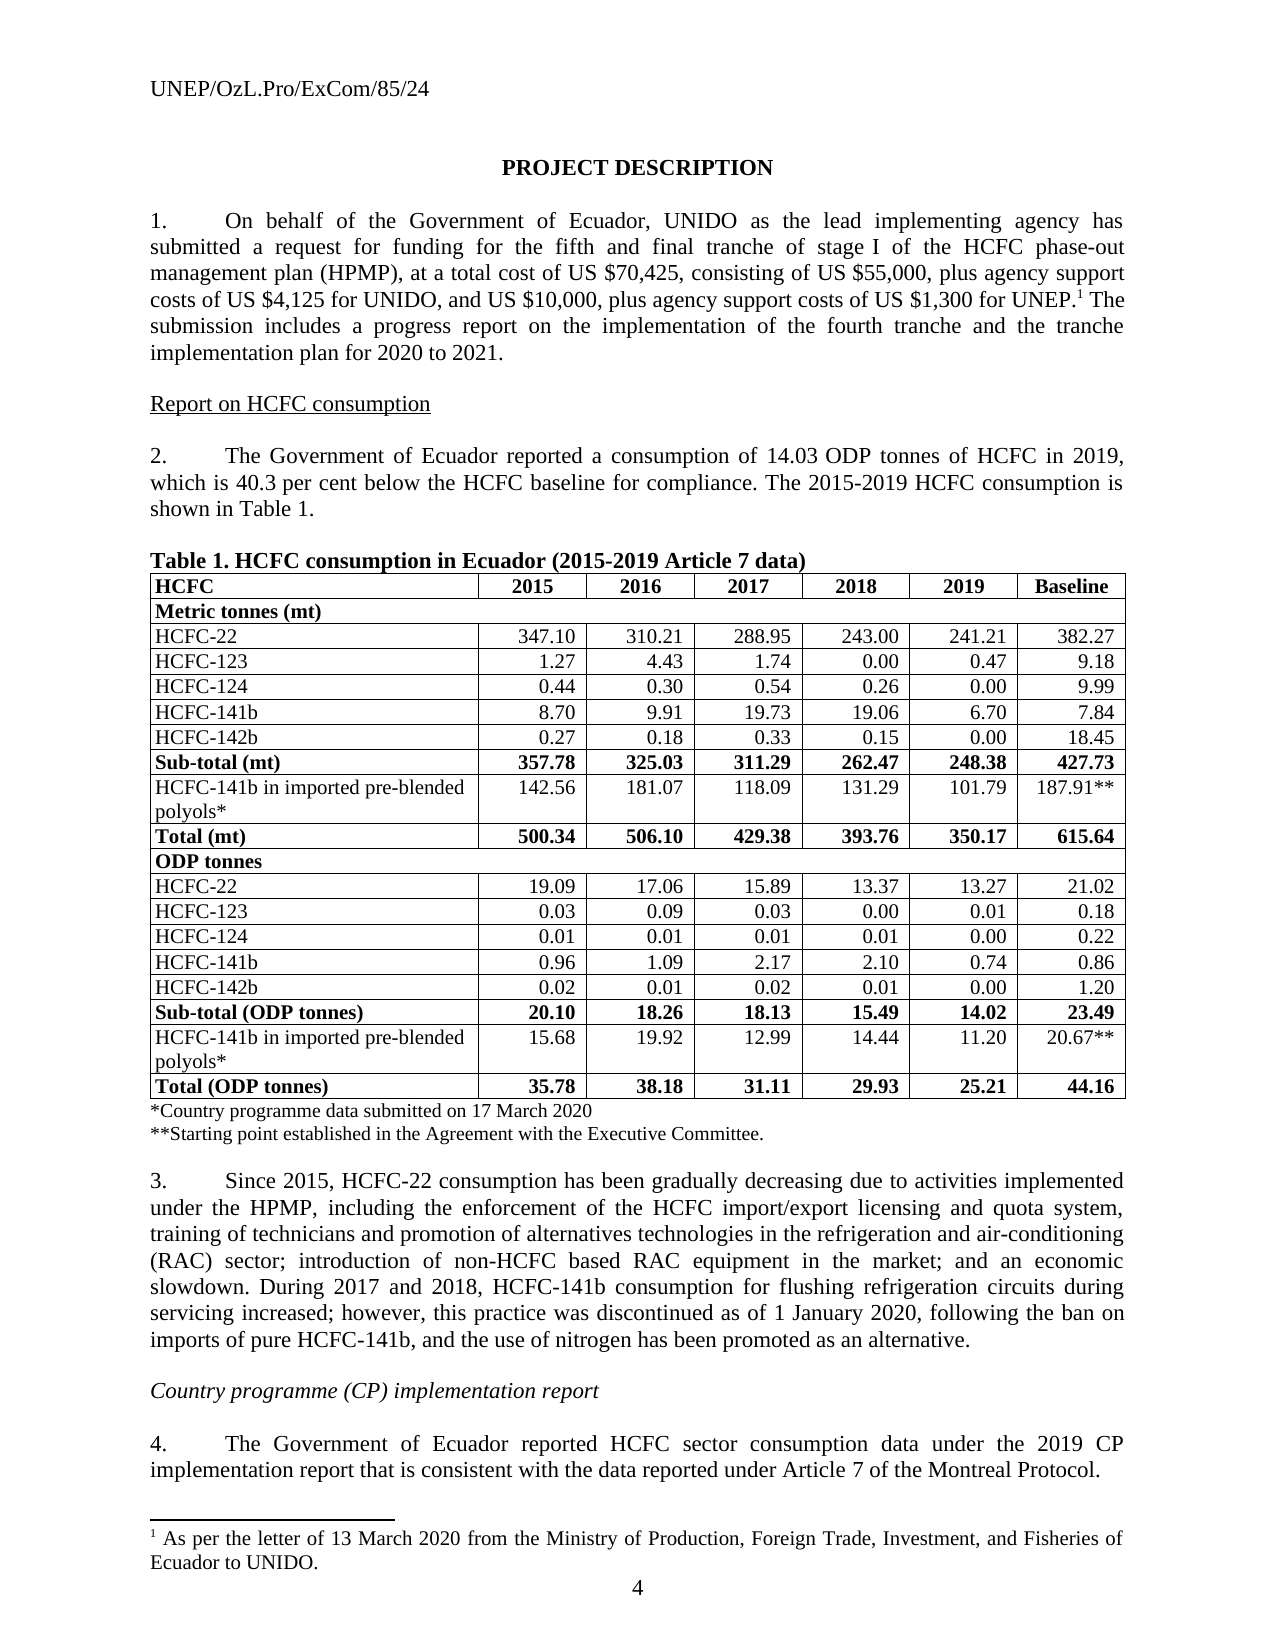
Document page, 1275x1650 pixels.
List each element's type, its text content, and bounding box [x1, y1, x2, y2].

table_cell 0.26 [803, 675, 909, 698]
table_cell 0.01 [803, 975, 909, 999]
table_cell 0.01 [587, 925, 694, 948]
table_cell 19.73 [695, 700, 802, 724]
table_cell 6.70 [910, 700, 1017, 724]
table_cell 8.70 [479, 700, 586, 724]
table_cell 0.01 [587, 975, 694, 999]
table_cell 19.06 [803, 700, 909, 724]
table_cell ODP tonnes [151, 849, 1125, 873]
table_cell 0.00 [803, 899, 909, 923]
table_cell 0.01 [479, 925, 586, 948]
table_cell 19.09 [479, 874, 586, 898]
table_header 2016 [587, 574, 694, 598]
table_cell 19.92 [587, 1025, 694, 1073]
table_cell 1.74 [695, 649, 802, 673]
subtitle The Government of Ecuador reported a consumption of 14.03 ODP tonnes of HCFC in 2019, which is 40.3 per cent below the HCFC baseline for compliance. The 2015-2019 HCFC consumption is shown in Table 1. [150, 443, 1125, 522]
table_cell 13.27 [910, 874, 1017, 898]
table_cell 118.09 [695, 775, 802, 823]
table_cell 18.13 [695, 1000, 802, 1024]
table_cell 427.73 [1018, 750, 1125, 774]
table_header 2018 [803, 574, 909, 598]
table_cell HCFC-142b [151, 975, 478, 999]
table_cell 7.84 [1018, 700, 1125, 724]
table_cell 21.02 [1018, 874, 1125, 898]
text *Country programme data submitted on 17 March 2020 [150, 1099, 1125, 1122]
table_cell 0.00 [910, 675, 1017, 698]
table_cell 0.01 [910, 899, 1017, 923]
table_cell 20.67** [1018, 1025, 1125, 1073]
table_cell 35.78 [479, 1074, 586, 1098]
table_cell 181.07 [587, 775, 694, 823]
table_cell 1.27 [479, 649, 586, 673]
text Table 1. HCFC consumption in Ecuador (2015-2019 Article 7 data) [150, 547, 1125, 573]
table_cell 506.10 [587, 824, 694, 848]
table_header Baseline [1018, 574, 1125, 598]
table_cell 615.64 [1018, 824, 1125, 848]
table_header HCFC [151, 574, 478, 598]
table_cell 20.10 [479, 1000, 586, 1024]
table_cell Sub-total (mt) [151, 750, 478, 774]
table_cell HCFC-142b [151, 725, 478, 749]
table_cell 29.93 [803, 1074, 909, 1098]
table_cell 38.18 [587, 1074, 694, 1098]
table_cell 101.79 [910, 775, 1017, 823]
table_cell 4.43 [587, 649, 694, 673]
table_cell 0.00 [803, 649, 909, 673]
table_cell HCFC-141b [151, 700, 478, 724]
table_cell 0.22 [1018, 925, 1125, 948]
table_cell HCFC-123 [151, 649, 478, 673]
table_cell 0.96 [479, 950, 586, 974]
table_cell 0.00 [910, 975, 1017, 999]
table_cell 310.21 [587, 624, 694, 648]
table_cell Sub-total (ODP tonnes) [151, 1000, 478, 1024]
table_cell 0.86 [1018, 950, 1125, 974]
table_cell 393.76 [803, 824, 909, 848]
table_cell 0.09 [587, 899, 694, 923]
table_cell HCFC-141b [151, 950, 478, 974]
text **Starting point established in the Agreement with the Executive Committee. [150, 1122, 1125, 1145]
table_cell 2.17 [695, 950, 802, 974]
table_cell 0.44 [479, 675, 586, 698]
table_cell 15.68 [479, 1025, 586, 1073]
table_cell 0.47 [910, 649, 1017, 673]
table_cell 241.21 [910, 624, 1017, 648]
table_cell 0.27 [479, 725, 586, 749]
table_header 2019 [910, 574, 1017, 598]
table_cell Total (mt) [151, 824, 478, 848]
table_cell 0.01 [695, 925, 802, 948]
table_cell 13.37 [803, 874, 909, 898]
table_cell 262.47 [803, 750, 909, 774]
table_cell 9.18 [1018, 649, 1125, 673]
table_cell 12.99 [695, 1025, 802, 1073]
table_cell 0.00 [910, 925, 1017, 948]
table_cell 0.74 [910, 950, 1017, 974]
table_cell 15.49 [803, 1000, 909, 1024]
table_cell 31.11 [695, 1074, 802, 1098]
table_cell 0.02 [695, 975, 802, 999]
table_cell 15.89 [695, 874, 802, 898]
table_cell 187.91** [1018, 775, 1125, 823]
table_header 2017 [695, 574, 802, 598]
table_cell 357.78 [479, 750, 586, 774]
table_cell 142.56 [479, 775, 586, 823]
table_cell 17.06 [587, 874, 694, 898]
subtitle On behalf of the Government of Ecuador, UNIDO as the lead implementing agency has submitted a request for funding for the fifth and final tranche of stage I of the HCFC phase-out management plan (HPMP), at a total cost of US $70,425, consisting of US $55,000, plus agency support costs of US $4,125 for UNIDO, and US $10,000, plus agency support costs of US $1,300 for UNEP. The submission includes a progress report on the implementation of the fourth tranche and the tranche implementation plan for 2020 to 2021. [150, 207, 1125, 365]
table_cell 0.18 [587, 725, 694, 749]
table_cell 0.01 [803, 925, 909, 948]
subtitle The Government of Ecuador reported HCFC sector consumption data under the 2019 CP implementation report that is consistent with the data reported under Article 7 of the Montreal Protocol. [150, 1430, 1125, 1482]
table_cell 9.99 [1018, 675, 1125, 698]
table_cell 243.00 [803, 624, 909, 648]
text PROJECT DESCRIPTION [150, 154, 1125, 180]
table_cell HCFC-124 [151, 675, 478, 698]
table_cell 0.33 [695, 725, 802, 749]
table_cell 350.17 [910, 824, 1017, 848]
table_cell 44.16 [1018, 1074, 1125, 1098]
table_cell 429.38 [695, 824, 802, 848]
table_cell 0.30 [587, 675, 694, 698]
table_cell 311.29 [695, 750, 802, 774]
table_cell 0.03 [479, 899, 586, 923]
table_cell HCFC-141b in imported pre-blended polyols* [151, 775, 478, 823]
table_cell 2.10 [803, 950, 909, 974]
table_cell 382.27 [1018, 624, 1125, 648]
table_cell 25.21 [910, 1074, 1017, 1098]
table_cell 14.44 [803, 1025, 909, 1073]
table_cell HCFC-22 [151, 874, 478, 898]
table_cell Metric tonnes (mt) [151, 599, 1125, 623]
table_cell 0.15 [803, 725, 909, 749]
table_cell 131.29 [803, 775, 909, 823]
table_cell 11.20 [910, 1025, 1017, 1073]
table_cell 0.00 [910, 725, 1017, 749]
table_cell 14.02 [910, 1000, 1017, 1024]
text Report on HCFC consumption [150, 390, 1125, 416]
table_cell 0.02 [479, 975, 586, 999]
table_cell 0.03 [695, 899, 802, 923]
table_cell Total (ODP tonnes) [151, 1074, 478, 1098]
subtitle Since 2015, HCFC-22 consumption has been gradually decreasing due to activities implemented under the HPMP, including the enforcement of the HCFC import/export licensing and quota system, training of technicians and promotion of alternatives technologies in the refrigeration and air-conditioning (RAC) sector; introduction of non-HCFC based RAC equipment in the market; and an economic slowdown. During 2017 and 2018, HCFC-141b consumption for flushing refrigeration circuits during servicing increased; however, this practice was discontinued as of 1 January 2020, following the ban on imports of pure HCFC-141b, and the use of nitrogen has been promoted as an alternative. [150, 1168, 1125, 1352]
table_cell 1.09 [587, 950, 694, 974]
table_cell 1.20 [1018, 975, 1125, 999]
table_cell HCFC-22 [151, 624, 478, 648]
table_cell 18.45 [1018, 725, 1125, 749]
table_cell 0.54 [695, 675, 802, 698]
table_cell 9.91 [587, 700, 694, 724]
table_cell HCFC-124 [151, 925, 478, 948]
table_cell 347.10 [479, 624, 586, 648]
table_cell 18.26 [587, 1000, 694, 1024]
text Country programme (CP) implementation report [150, 1377, 1125, 1403]
table_cell 288.95 [695, 624, 802, 648]
table_cell 23.49 [1018, 1000, 1125, 1024]
table_cell 325.03 [587, 750, 694, 774]
table_cell 248.38 [910, 750, 1017, 774]
table_cell HCFC-123 [151, 899, 478, 923]
table_cell HCFC-141b in imported pre-blended polyols* [151, 1025, 478, 1073]
table_cell 0.18 [1018, 899, 1125, 923]
table_header 2015 [479, 574, 586, 598]
table_cell 500.34 [479, 824, 586, 848]
